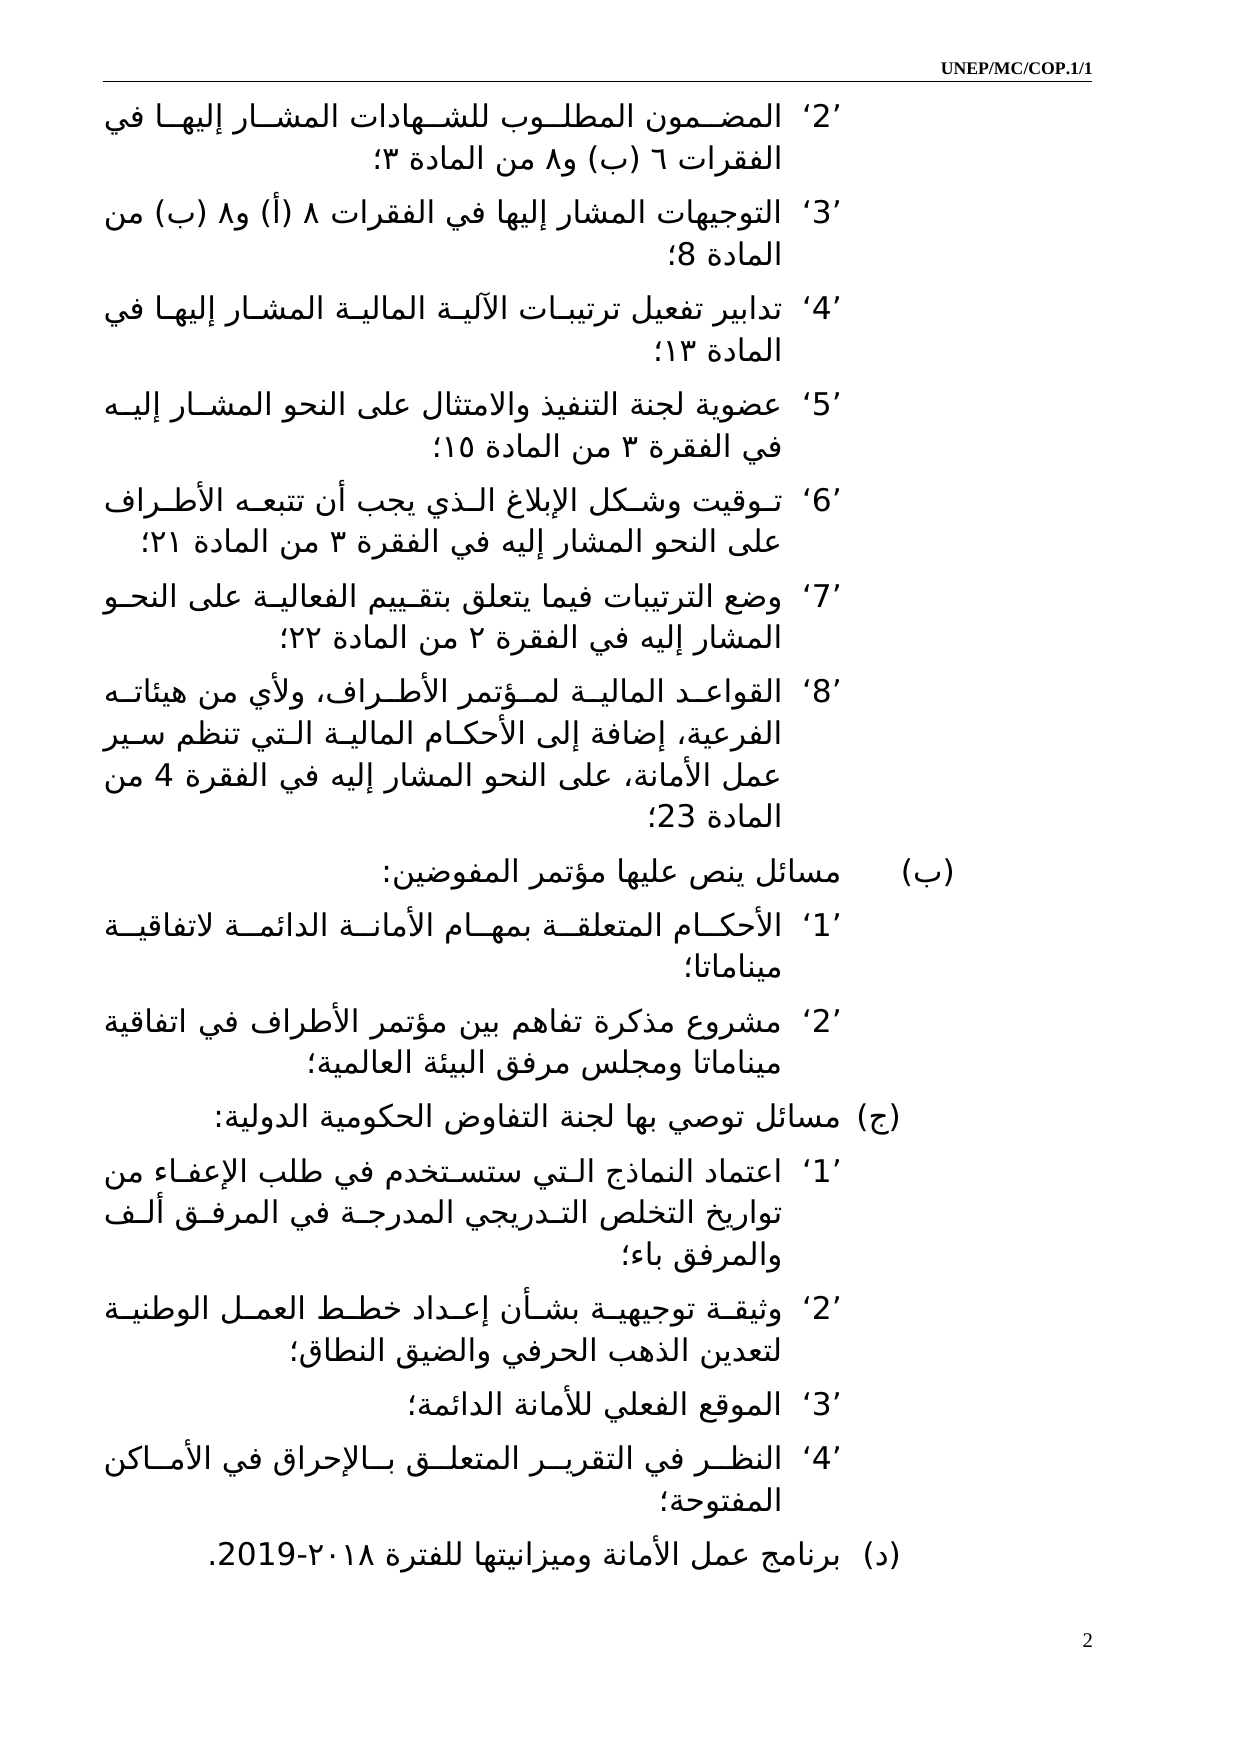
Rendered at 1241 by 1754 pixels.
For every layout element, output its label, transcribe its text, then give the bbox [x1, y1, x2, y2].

list (د) برنامج عمل الأمانة وميزانيتها للفترة ٢٠١٨-2019. [103, 1532, 901, 1574]
list ’2‘ وثيقة توجيهية بشأن إعداد خطط العمل الوطنية لتعدين الذهب الحرفي والضيق النطاق؛ [103, 1286, 842, 1369]
list ’4‘ تدابير تفعيل ترتيبات الآلية المالية المشار إليها في المادة ١٣؛ [103, 286, 842, 369]
list ’7‘ وضع الترتيبات فيما يتعلق بتقييم الفعالية على النحو المشار إليه في الفقرة ٢ من المادة ٢٢؛ [103, 574, 842, 657]
list ’1‘ اعتماد النماذج التي ستستخدم في طلب الإعفاء من تواريخ التخلص التدريجي المدرجة في المرفق ألف والمرفق باء؛ [103, 1149, 842, 1274]
list ’4‘ النظر في التقرير المتعلق بالإحراق في الأماكن المفتوحة؛ [103, 1436, 842, 1519]
list ’8‘ القواعد المالية لمؤتمر الأطراف، ولأي من هيئاته الفرعية، إضافة إلى الأحكام المالية التي تنظم سير عمل الأمانة، على النحو المشار إليه في الفقرة 4 من المادة 23؛ [103, 669, 842, 836]
list ’3‘ التوجيهات المشار إليها في الفقرات ٨ (أ) و٨ (ب) من المادة 8؛ [103, 190, 842, 274]
list ’2‘ مشروع مذكرة تفاهم بين مؤتمر الأطراف في اتفاقية ميناماتا ومجلس مرفق البيئة العالمية؛ [103, 999, 842, 1082]
list ’1‘ الأحكام المتعلقة بمهام الأمانة الدائمة لاتفاقية ميناماتا؛ [103, 903, 842, 986]
list ’5‘ عضوية لجنة التنفيذ والامتثال على النحو المشار إليه في الفقرة ٣ من المادة ١٥؛ [103, 382, 842, 465]
list ’6‘ توقيت وشكل الإبلاغ الذي يجب أن تتبعه الأطراف على النحو المشار إليه في الفقرة ٣ من المادة ٢١؛ [103, 478, 842, 561]
list (ج) مسائل توصي بها لجنة التفاوض الحكومية الدولية: [103, 1094, 901, 1136]
list ’3‘ الموقع الفعلي للأمانة الدائمة؛ [103, 1382, 842, 1424]
list ’2‘ المضمون المطلوب للشهادات المشار إليها في الفقرات ٦ (ب) و٨ من المادة ٣؛ [103, 94, 842, 178]
list مسائل ينص عليها مؤتمر المفوضين: [103, 849, 901, 890]
